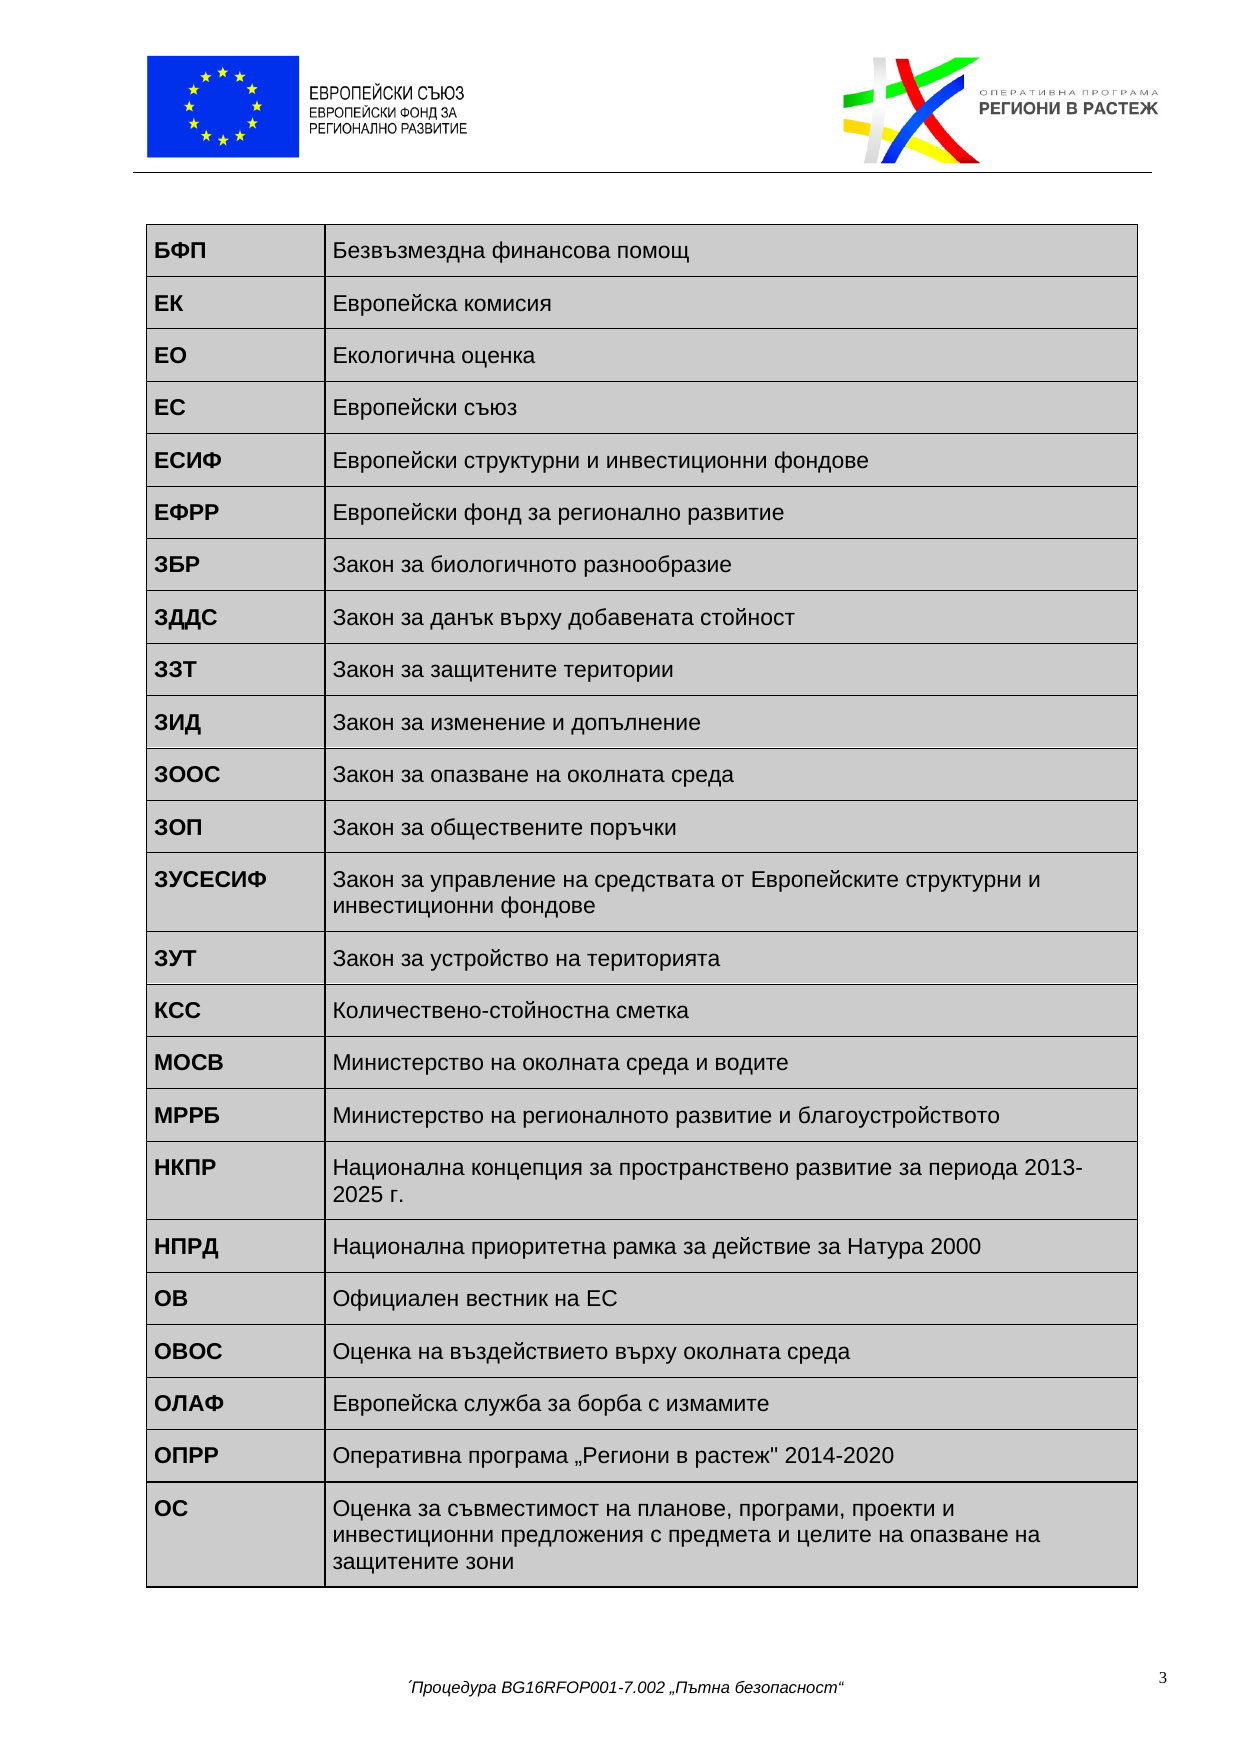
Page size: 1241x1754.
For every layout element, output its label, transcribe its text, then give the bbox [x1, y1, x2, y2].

table_cell Закон за биологичното разнообразие [326, 539, 1137, 590]
table_cell Официален вестник на ЕС [326, 1273, 1137, 1324]
table_cell ЗБР [147, 539, 324, 590]
table_cell ЕО [147, 329, 324, 381]
table_cell ОС [147, 1483, 324, 1586]
table_cell ОВОС [147, 1325, 324, 1377]
table_cell Национална концепция за пространствено развитие за периода 2013-2025 г. [326, 1142, 1137, 1219]
table_cell ЕФРР [147, 487, 324, 538]
table_cell Европейски фонд за регионално развитие [326, 487, 1137, 538]
table_cell КСС [147, 985, 324, 1036]
table_cell ЗУТ [147, 932, 324, 983]
table_cell ЕК [147, 277, 324, 328]
table_cell НПРД [147, 1220, 324, 1272]
table_cell ЕСИФ [147, 434, 324, 486]
table_cell Закон за обществените поръчки [326, 801, 1137, 852]
table_cell ЗООС [147, 749, 324, 800]
table_cell НКПР [147, 1142, 324, 1219]
table_cell ЗЗТ [147, 644, 324, 695]
table_cell Количествено-стойностна сметка [326, 985, 1137, 1036]
table_cell Европейска служба за борба с измамите [326, 1378, 1137, 1429]
table_cell Закон за управление на средствата от Европейските структурни и инвестиционни фондове [326, 853, 1137, 931]
table_cell Министерство на регионалното развитие и благоустройството [326, 1089, 1137, 1141]
table_cell Закон за устройство на територията [326, 932, 1137, 983]
table_cell ЗИД [147, 696, 324, 747]
table_header Безвъзмездна финансова помощ [326, 225, 1137, 276]
table_cell Закон за данък върху добавената стойност [326, 591, 1137, 643]
table_cell Оценка за съвместимост на планове, програми, проекти и инвестиционни предложения с предмета и целите на опазване на защитените зони [326, 1483, 1137, 1586]
table_cell Национална приоритетна рамка за действие за Натура 2000 [326, 1220, 1137, 1272]
table_cell МОСВ [147, 1037, 324, 1088]
table_cell ОВ [147, 1273, 324, 1324]
table_cell ОЛАФ [147, 1378, 324, 1429]
table_cell МРРБ [147, 1089, 324, 1141]
table_cell Оперативна програма „Региони в растеж" 2014-2020 [326, 1430, 1137, 1481]
table_cell Закон за опазване на околната среда [326, 749, 1137, 800]
table_cell Министерство на околната среда и водите [326, 1037, 1137, 1088]
table_cell Закон за изменение и допълнение [326, 696, 1137, 747]
table_cell Европейски съюз [326, 382, 1137, 433]
table_cell ОПРР [147, 1430, 324, 1481]
table_cell Екологична оценка [326, 329, 1137, 381]
table_cell ЗУСЕСИФ [147, 853, 324, 931]
table_cell Закон за защитените територии [326, 644, 1137, 695]
table_cell ЗДДС [147, 591, 324, 643]
table_cell ЗОП [147, 801, 324, 852]
picture [132, 44, 495, 171]
table_cell Европейски структурни и инвестиционни фондове [326, 434, 1137, 486]
table_cell Оценка на въздействието върху околната среда [326, 1325, 1137, 1377]
table_cell Европейска комисия [326, 277, 1137, 328]
table_header БФП [147, 225, 324, 276]
picture [826, 48, 1182, 171]
table_cell ЕС [147, 382, 324, 433]
